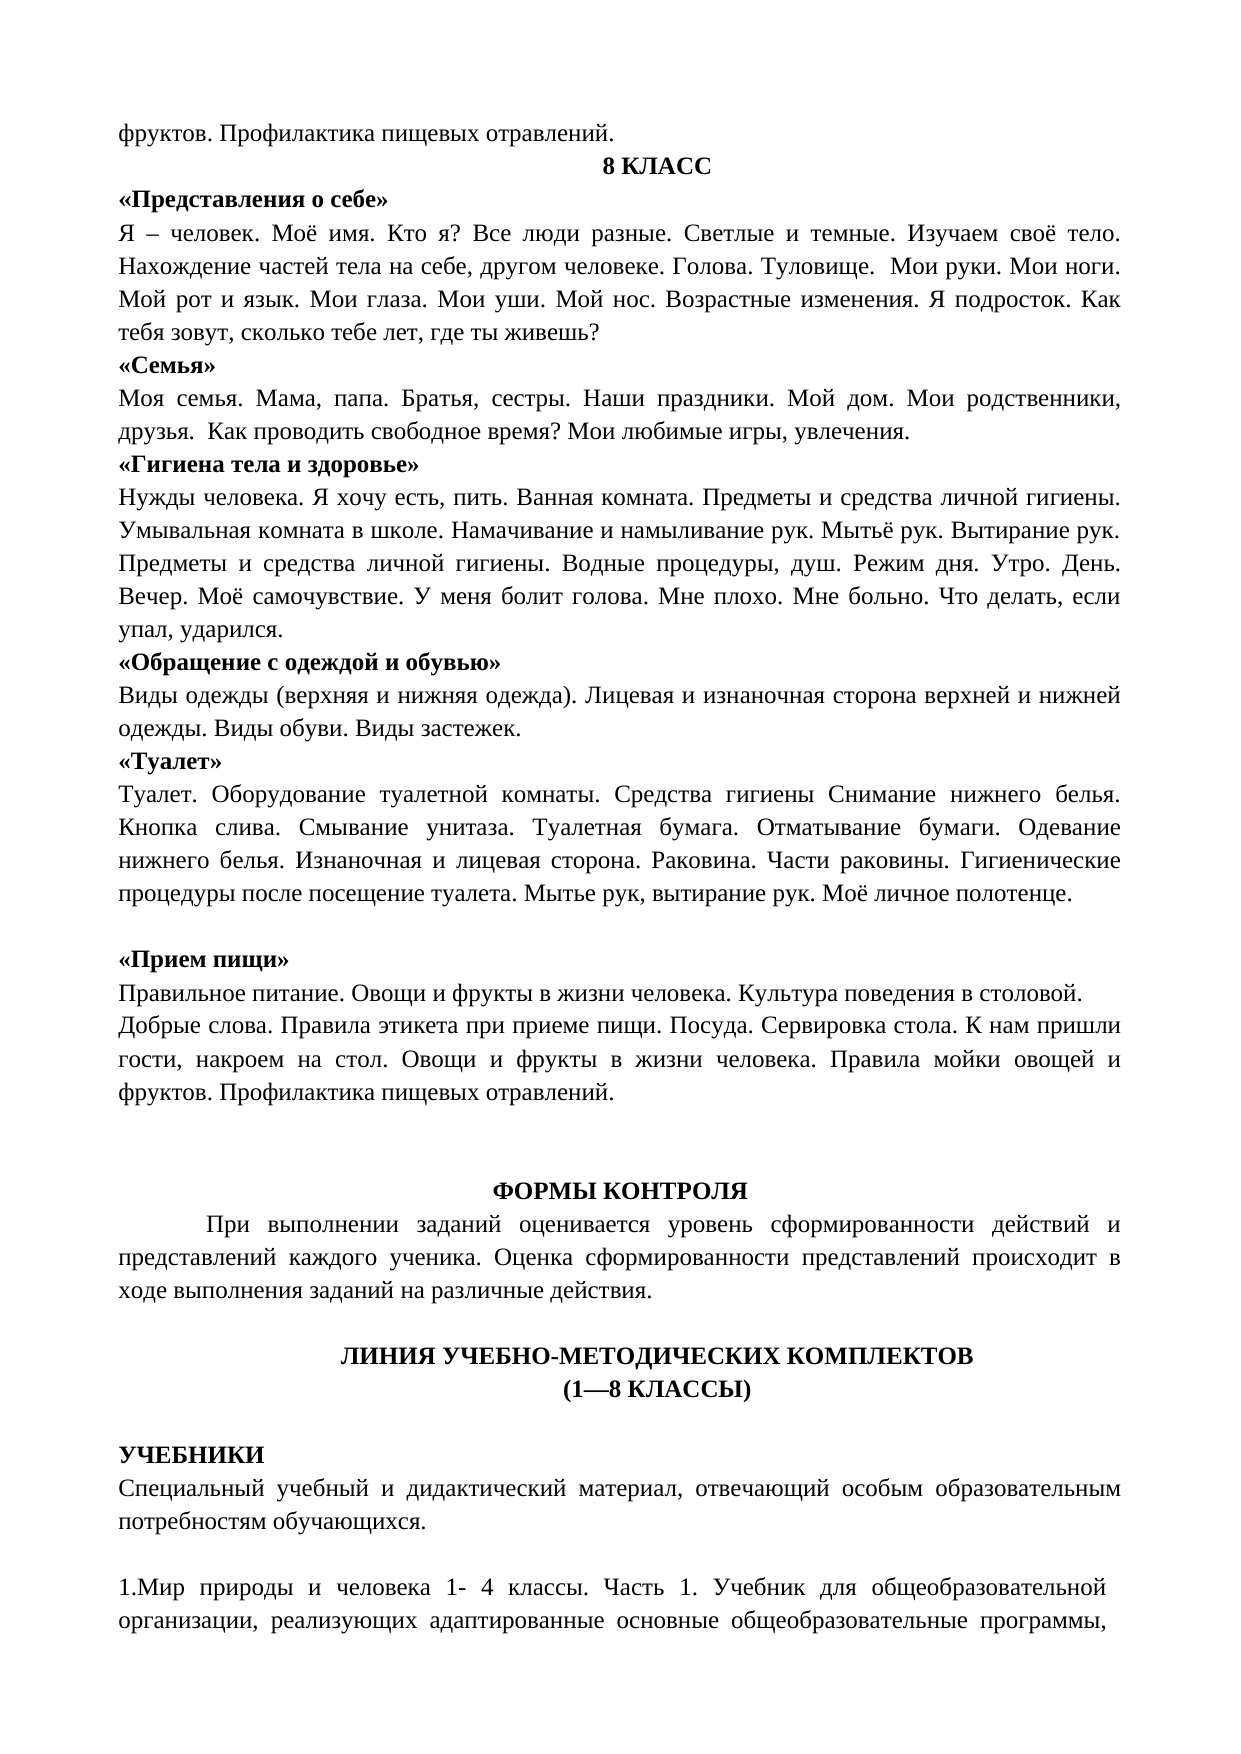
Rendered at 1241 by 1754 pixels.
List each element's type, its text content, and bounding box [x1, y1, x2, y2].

text УЧЕБНИКИ [118, 1440, 1122, 1469]
text Туалет. Оборудование туалетной комнаты. Средства гигиены Снимание нижнего белья. Кнопка слива. Смывание унитаза. Туалетная бумага. Отматывание бумаги. Одевание нижнего белья. Изнаночная и лицевая сторона. Раковина. Части раковины. Гигиенические процедуры после посещение туалета. Мытье рук, вытирание рук. Моё личное полотенце. [118, 779, 1122, 907]
text (1—8 КЛАССЫ) [118, 1374, 1122, 1403]
text При выполнении заданий оценивается уровень сформированности действий и представлений каждого ученика. Оценка сформированности представлений происходит в ходе выполнения заданий на различные действия. [118, 1209, 1122, 1303]
text 8 КЛАСС [118, 151, 1122, 180]
text ФОРМЫ КОНТРОЛЯ [118, 1176, 1122, 1204]
text Виды одежды (верхняя и нижняя одежда). Лицевая и изнаночная сторона верхней и нижней одежды. Виды обуви. Виды застежек. [118, 680, 1122, 742]
text «Представления о себе» [118, 184, 1122, 214]
text Моя семья. Мама, папа. Братья, сестры. Наши праздники. Мой дом. Мои родственники, друзья. Как проводить свободное время? Мои любимые игры, увлечения. [118, 383, 1122, 445]
text «Семья» [118, 350, 1122, 379]
text «Обращение с одеждой и обувью» [118, 647, 1122, 676]
text Специальный учебный и дидактический материал, отвечающий особым образовательным потребностям обучающихся. [118, 1473, 1122, 1535]
text «Туалет» [118, 746, 1122, 775]
text Я – человек. Моё имя. Кто я? Все люди разные. Светлые и темные. Изучаем своё тело. Нахождение частей тела на себе, другом человеке. Голова. Туловище. Мои руки. Мои ноги. Мой рот и язык. Мои глаза. Мои уши. Мой нос. Возрастные изменения. Я подросток. Как тебя зовут, сколько тебе лет, где ты живешь? [118, 218, 1122, 346]
text «Прием пищи» [118, 944, 1122, 973]
text «Гигиена тела и здоровье» [118, 449, 1122, 478]
text Нужды человека. Я хочу есть, пить. Ванная комната. Предметы и средства личной гигиены. Умывальная комната в школе. Намачивание и намыливание рук. Мытьё рук. Вытирание рук. Предметы и средства личной гигиены. Водные процедуры, душ. Режим дня. Утро. День. Вечер. Моё самочувствие. У меня болит голова. Мне плохо. Мне больно. Что делать, если упал, ударился. [118, 482, 1122, 643]
text Правильное питание. Овощи и фрукты в жизни человека. Культура поведения в столовой. [118, 978, 1122, 1006]
text ЛИНИЯ УЧЕБНО-МЕТОДИЧЕСКИХ КОМПЛЕКТОВ [118, 1341, 1122, 1369]
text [118, 1572, 1107, 1634]
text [118, 118, 1122, 147]
